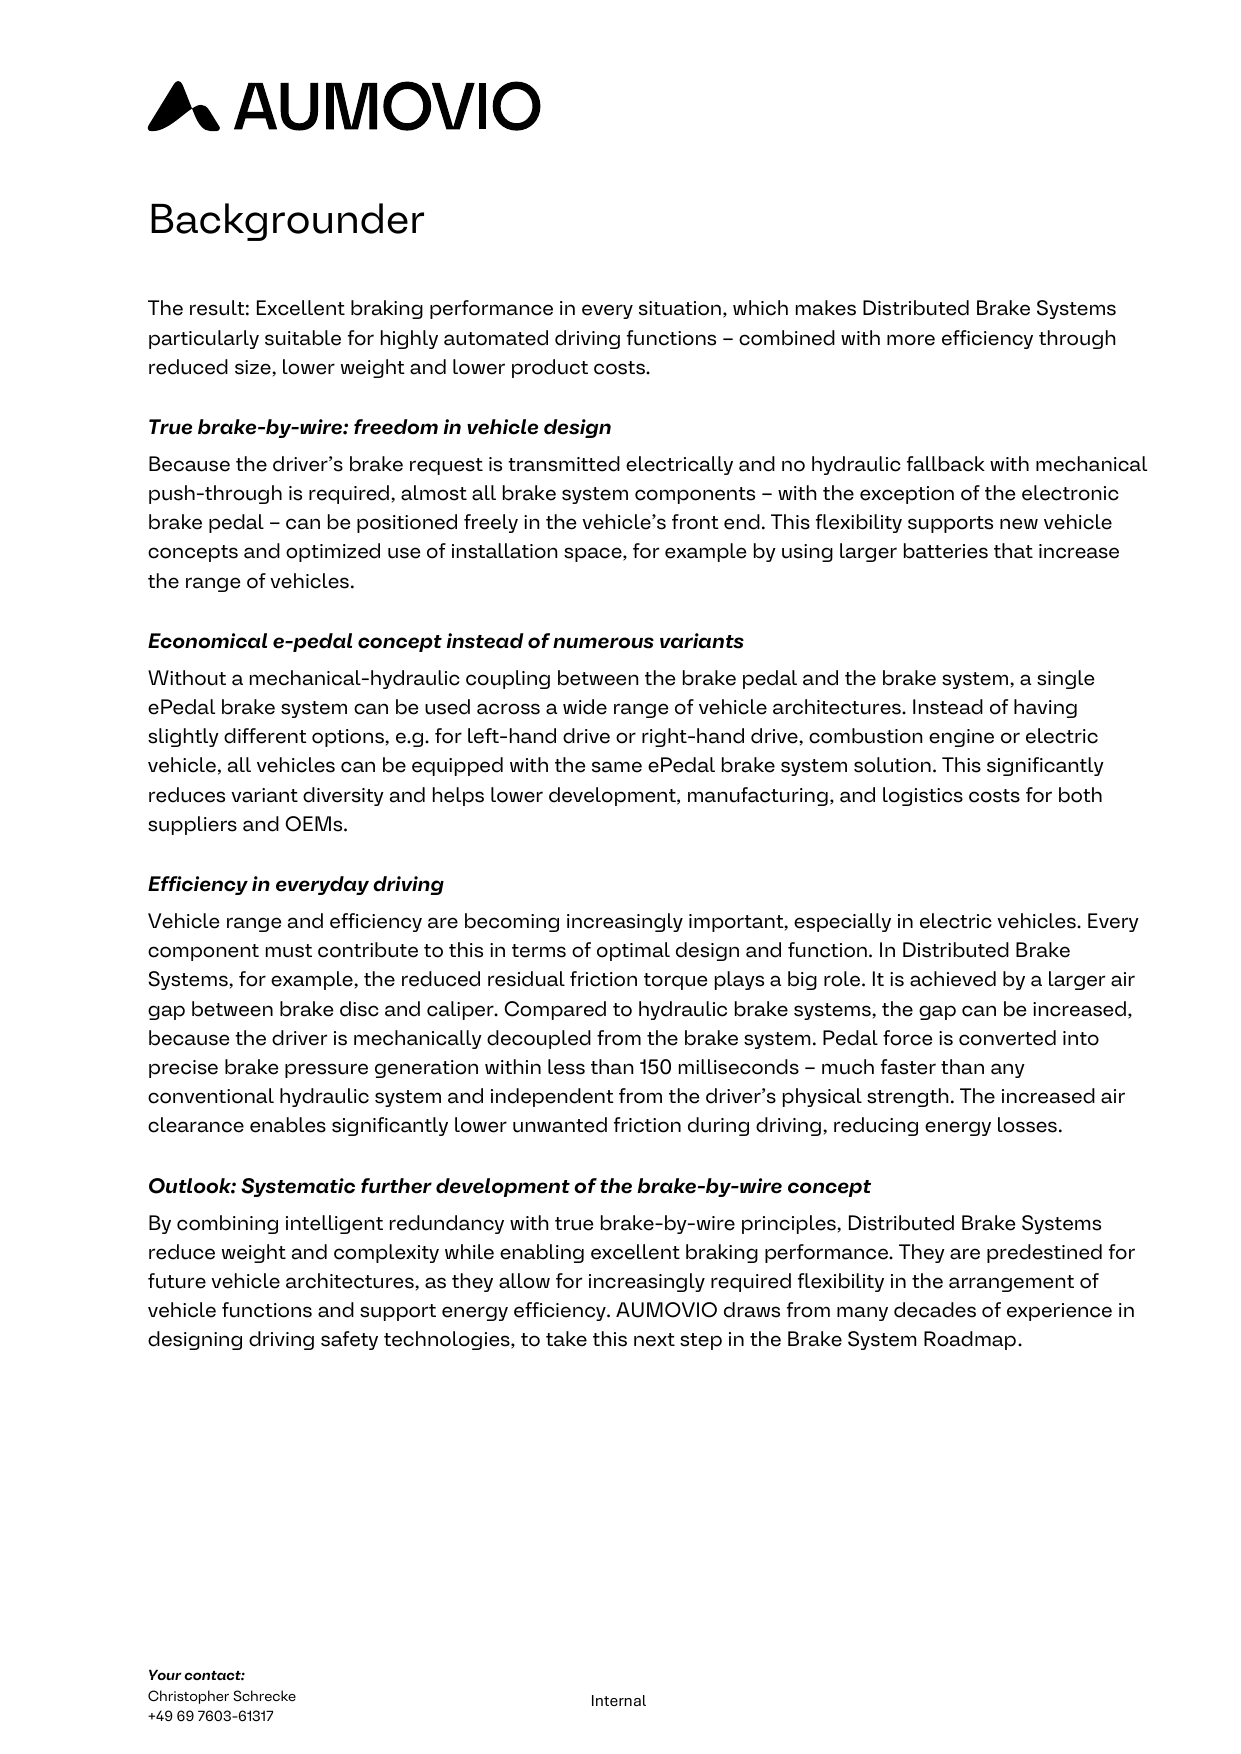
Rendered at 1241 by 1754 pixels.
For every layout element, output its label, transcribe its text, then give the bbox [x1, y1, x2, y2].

text True brake-by-wire: freedom in vehicle design [148, 414, 1152, 438]
text Economical e-pedal concept instead of numerous variants [148, 628, 1152, 652]
text By combining intelligent redundancy with true brake-by-wire principles, Distributed Brake Systems reduce weight and complexity while enabling excellent braking performance. They are predestined for future vehicle architectures, as they allow for increasingly required flexibility in the arrangement of vehicle functions and support energy efficiency. AUMOVIO draws from many decades of experience in designing driving safety technologies, to take this next step in the Brake System Roadmap. [148, 1209, 1152, 1351]
text Because the driver’s brake request is transmitted electrically and no hydraulic fallback with mechanical push-through is required, almost all brake system components – with the exception of the electronic brake pedal – can be positioned freely in the vehicle’s front end. This flexibility supports new vehicle concepts and optimized use of installation space, for example by using larger batteries that increase the range of vehicles. [148, 451, 1152, 592]
text Vehicle range and efficiency are becoming increasingly important, especially in electric vehicles. Every component must contribute to this in terms of optimal design and function. In Distributed Brake Systems, for example, the reduced residual friction torque plays a big role. It is achieved by a larger air gap between brake disc and caliper. Compared to hydraulic brake systems, the gap can be increased, because the driver is mechanically decoupled from the brake system. Pedal force is converted into precise brake pressure generation within less than 150 milliseconds – much faster than any conventional hydraulic system and independent from the driver’s physical strength. The increased air clearance enables significantly lower unwanted friction during driving, reducing energy losses. [148, 908, 1152, 1137]
text Without a mechanical-hydraulic coupling between the brake pedal and the brake system, a single ePedal brake system can be used across a wide range of vehicle architectures. Instead of having slightly different options, e.g. for left-hand drive or right-hand drive, combustion engine or electric vehicle, all vehicles can be equipped with the same ePedal brake system solution. This significantly reduces variant diversity and helps lower development, manufacturing, and logistics costs for both suppliers and OEMs. [148, 665, 1152, 835]
text The result: Excellent braking performance in every situation, which makes Distributed Brake Systems particularly suitable for highly automated driving functions – combined with more efficiency through reduced size, lower weight and lower product costs. [148, 295, 1152, 378]
text Outlook: Systematic further development of the brake-by-wire concept [148, 1173, 1152, 1197]
text Efficiency in everyday driving [148, 871, 1152, 896]
